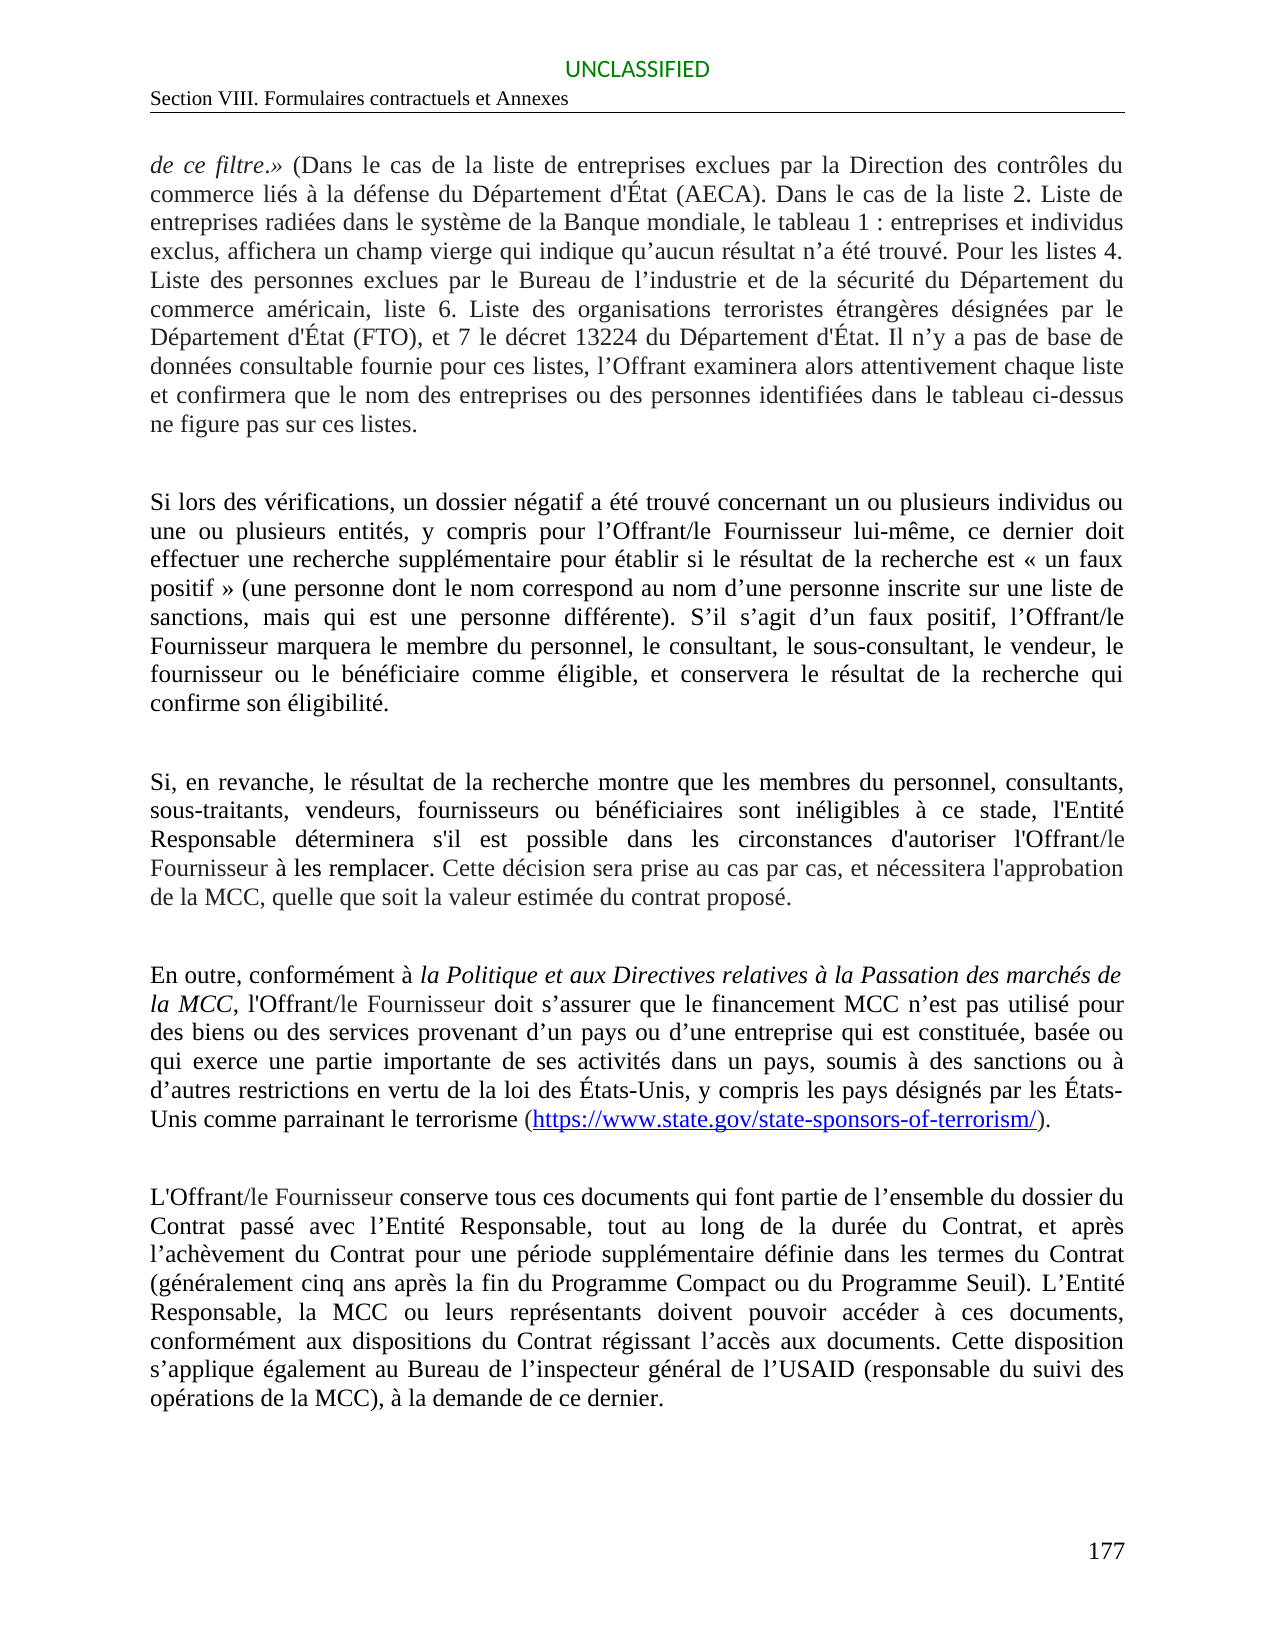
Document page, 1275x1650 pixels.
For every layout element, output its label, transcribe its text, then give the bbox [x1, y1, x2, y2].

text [150, 150, 1125, 437]
text Si, en revanche, le résultat de la recherche montre que les membres du personnel, consultants, sous-traitants, vendeurs, fournisseurs ou bénéficiaires sont inéligibles à ce stade, l'Entité Responsable déterminera s'il est possible dans les circonstances d'autoriser l'Offrant/le Fournisseur à les remplacer. Cette décision sera prise au cas par cas, et nécessitera l'approbation de la MCC, quelle que soit la valeur estimée du contrat proposé. [150, 767, 1125, 910]
text En outre, conformément à la Politique et aux Directives relatives à la Passation des marchés de la MCC, l'Offrant/le Fournisseur doit s’assurer que le financement MCC n’est pas utilisé pour des biens ou des services provenant d’un pays ou d’une entreprise qui est constituée, basée ou qui exerce une partie importante de ses activités dans un pays, soumis à des sanctions ou à d’autres restrictions en vertu de la loi des États-Unis, y compris les pays désignés par les États-Unis comme parrainant le terrorisme (https://www.state.gov/state-sponsors-of-terrorism/). [150, 960, 1125, 1132]
text L'Offrant/le Fournisseur conserve tous ces documents qui font partie de l’ensemble du dossier du Contrat passé avec l’Entité Responsable, tout au long de la durée du Contrat, et après l’achèvement du Contrat pour une période supplémentaire définie dans les termes du Contrat (généralement cinq ans après la fin du Programme Compact ou du Programme Seuil). L’Entité Responsable, la MCC ou leurs représentants doivent pouvoir accéder à ces documents, conformément aux dispositions du Contrat régissant l’accès aux documents. Cette disposition s’applique également au Bureau de l’inspecteur général de l’USAID (responsable du suivi des opérations de la MCC), à la demande de ce dernier. [150, 1182, 1125, 1412]
text Si lors des vérifications, un dossier négatif a été trouvé concernant un ou plusieurs individus ou une ou plusieurs entités, y compris pour l’Offrant/le Fournisseur lui-même, ce dernier doit effectuer une recherche supplémentaire pour établir si le résultat de la recherche est « un faux positif » (une personne dont le nom correspond au nom d’une personne inscrite sur une liste de sanctions, mais qui est une personne différente). S’il s’agit d’un faux positif, l’Offrant/le Fournisseur marquera le membre du personnel, le consultant, le sous-consultant, le vendeur, le fournisseur ou le bénéficiaire comme éligible, et conservera le résultat de la recherche qui confirme son éligibilité. [150, 487, 1125, 717]
